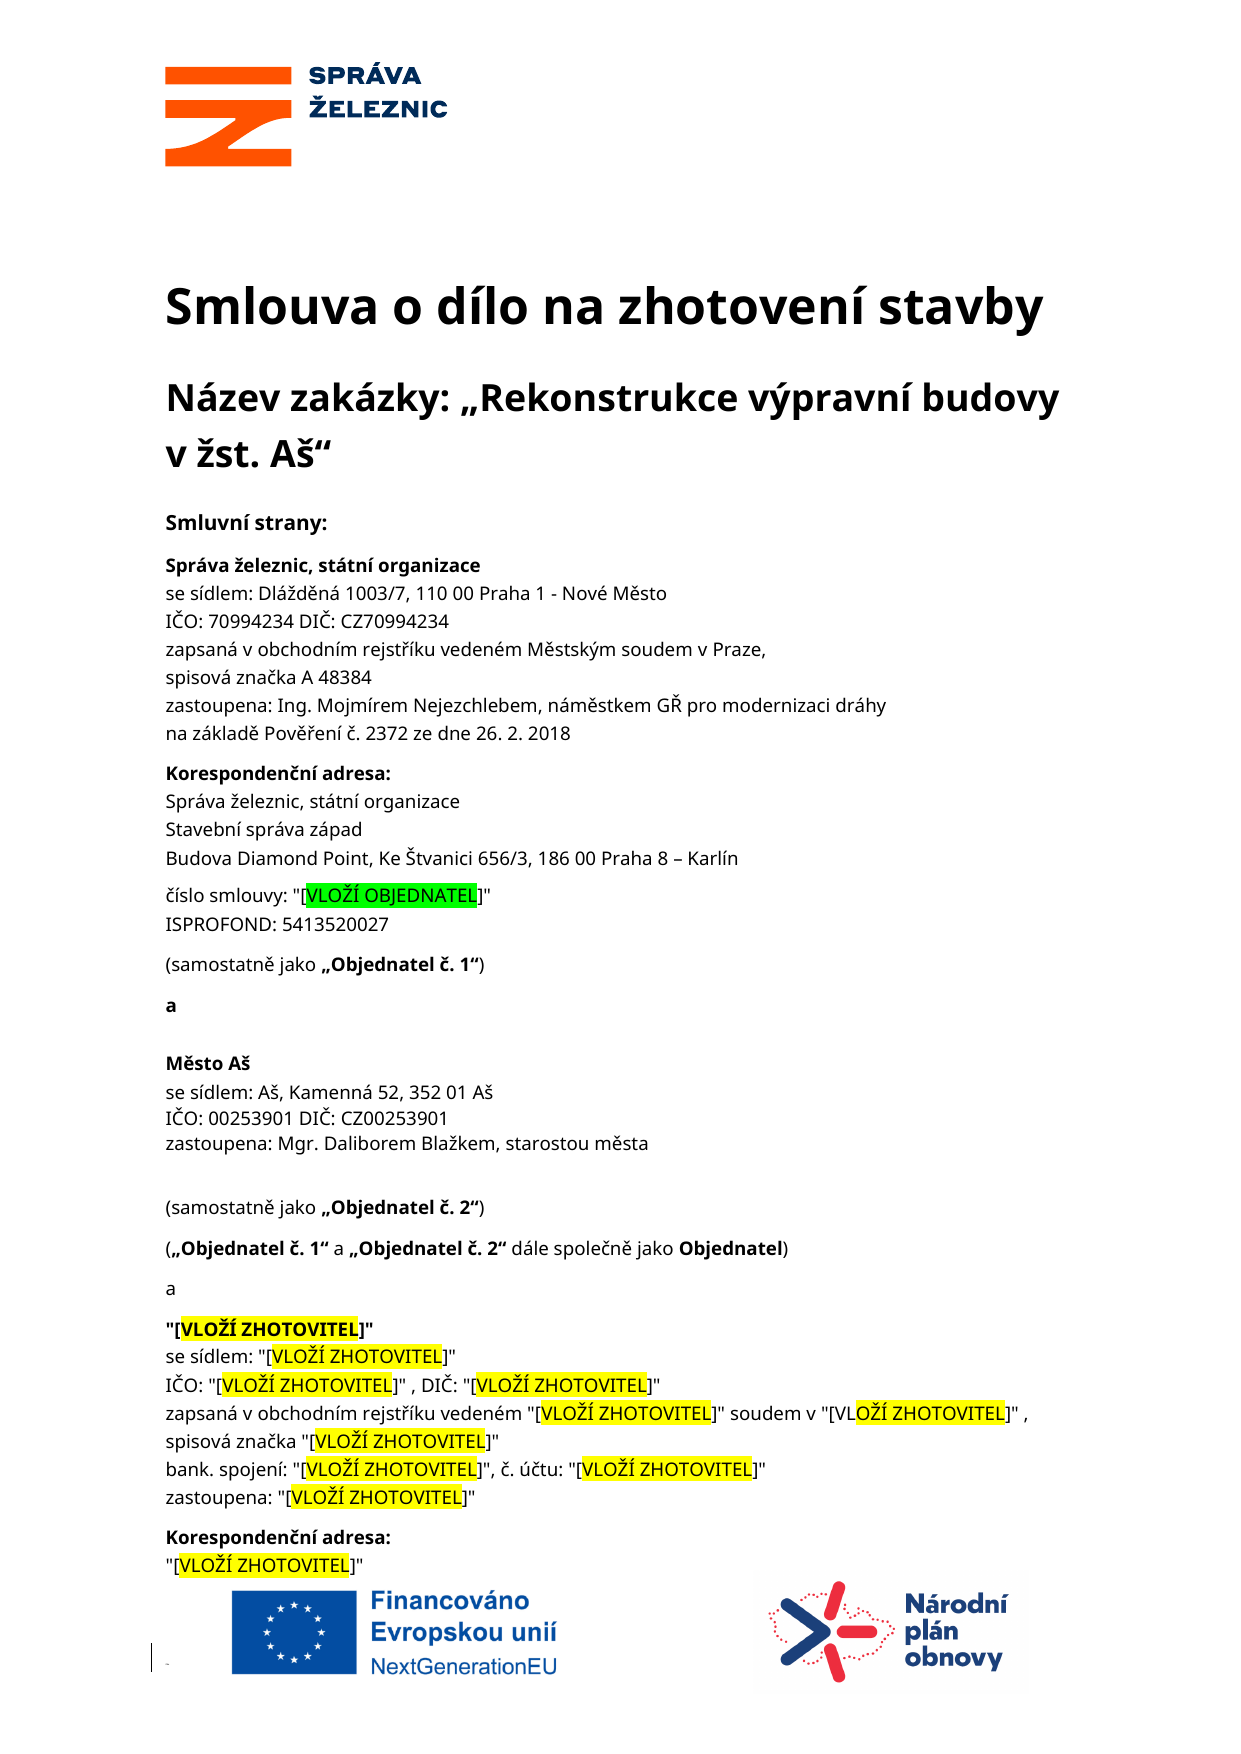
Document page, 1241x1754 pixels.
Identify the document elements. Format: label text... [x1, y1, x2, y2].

text spisová značka "[VLOŽÍ ZHOTOVITEL]" [485, 1428, 1075, 1453]
text Smlouva o dílo na zhotovení stavby [165, 271, 1075, 339]
text zastoupena: "[VLOŽÍ ZHOTOVITEL]" [165, 1484, 291, 1509]
text Korespondenční adresa: [165, 1524, 1075, 1550]
text Smluvní strany: [165, 508, 1075, 537]
text Správa železnic, státní organizace [165, 552, 1075, 578]
text číslo smlouvy: "[VLOŽÍ OBJEDNATEL]" [477, 883, 1075, 908]
text Město Aš [165, 1050, 1075, 1076]
text zastoupena: Mgr. Daliborem Blažkem, starostou města [165, 1131, 1075, 1156]
text "[VLOŽÍ ZHOTOVITEL]" [165, 1552, 1075, 1578]
text číslo smlouvy: "[VLOŽÍ OBJEDNATEL]" [165, 883, 306, 908]
text IČO: 00253901 DIČ: CZ00253901 [165, 1105, 1075, 1131]
text se sídlem: "[VLOŽÍ ZHOTOVITEL]" [165, 1344, 272, 1369]
text zastoupena: Ing. Mojmírem Nejezchlebem, náměstkem GŘ pro modernizaci dráhy [165, 692, 1075, 718]
picture [220, 1583, 579, 1680]
text Správa železnic, státní organizace [165, 789, 1075, 814]
text Stavební správa západ [165, 817, 1075, 842]
text a [165, 992, 1075, 1017]
text IČO: 70994234 DIČ: CZ70994234 [165, 608, 1075, 634]
text zapsaná v obchodním rejstříku vedeném Městským soudem v Praze, [165, 636, 1075, 662]
text Korespondenční adresa: [165, 761, 1075, 786]
text spisová značka A 48384 [165, 664, 1075, 690]
text IČO: "[VLOŽÍ ZHOTOVITEL]" , DIČ: "[VLOŽÍ ZHOTOVITEL]" [647, 1372, 1075, 1397]
text ISPROFOND: 5413520027 [165, 911, 1075, 936]
text "[VLOŽÍ ZHOTOVITEL]" [358, 1316, 1075, 1341]
text (samostatně jako „Objednatel č. 1“) [165, 951, 1075, 977]
text zastoupena: "[VLOŽÍ ZHOTOVITEL]" [462, 1484, 1075, 1509]
text (samostatně jako „Objednatel č. 2“) [165, 1194, 1075, 1220]
text se sídlem: Dlážděná 1003/7, 110 00 Praha 1 - Nové Město [165, 580, 1075, 606]
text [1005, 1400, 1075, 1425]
text zapsaná v obchodním rejstříku vedeném "[VLOŽÍ ZHOTOVITEL]" soudem v "[VLOŽÍ ZHOTOVITEL]" , [165, 1400, 541, 1425]
text Budova Diamond Point, Ke Štvanici 656/3, 186 00 Praha 8 – Karlín [165, 845, 1075, 870]
text Název zakázky: „Rekonstrukce výpravní budovy v žst. Aš“ [165, 371, 1075, 478]
text („Objednatel č. 1“ a „Objednatel č. 2“ dále společně jako Objednatel) [165, 1235, 1075, 1260]
text se sídlem: Aš, Kamenná 52, 352 01 Aš [151, 1080, 1075, 1105]
text bank. spojení: "[VLOŽÍ ZHOTOVITEL]", č. účtu: "[VLOŽÍ ZHOTOVITEL]" [752, 1456, 1075, 1481]
text spisová značka "[VLOŽÍ ZHOTOVITEL]" [165, 1428, 315, 1453]
text na základě Pověření č. 2372 ze dne 26. 2. 2018 [165, 720, 1075, 746]
text a [165, 1275, 1075, 1301]
text se sídlem: "[VLOŽÍ ZHOTOVITEL]" [442, 1344, 1075, 1369]
